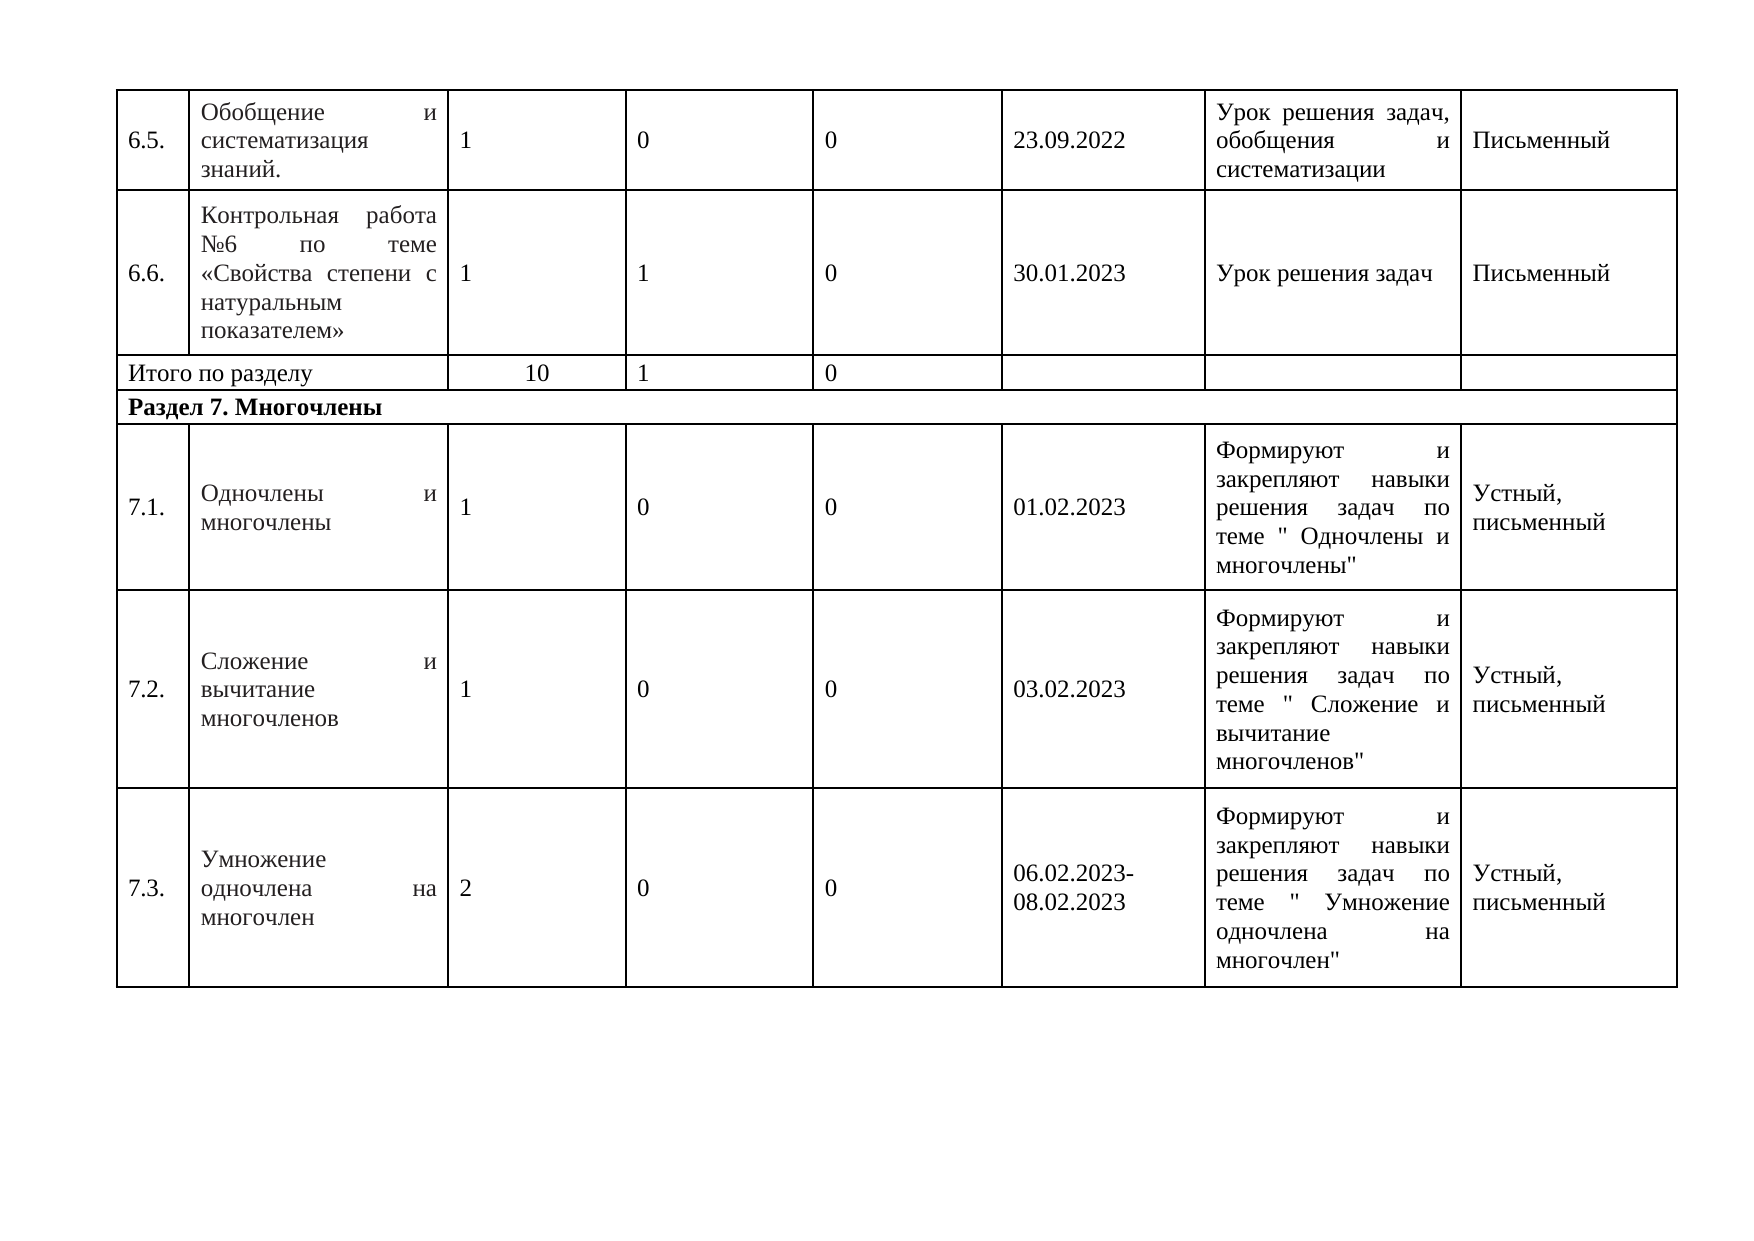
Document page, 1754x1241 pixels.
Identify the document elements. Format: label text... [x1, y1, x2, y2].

table_cell 0 [814, 591, 1001, 787]
table_cell 0 [814, 425, 1001, 589]
table_cell Устный, письменный [1462, 425, 1676, 589]
table_cell 03.02.2023 [1003, 591, 1204, 787]
table_cell [1003, 356, 1204, 389]
table_cell Устный, письменный [1462, 591, 1676, 787]
table_cell 1 [627, 356, 812, 389]
table_cell Контрольная работа №6 по теме «Свойства степени с натуральным показателем» [190, 191, 447, 354]
table_cell Устный, письменный [1462, 789, 1676, 986]
table_cell Формируют и закрепляют навыки решения задач по теме " Умножение одночлена на многочлен" [1206, 789, 1460, 986]
table_cell Формируют и закрепляют навыки решения задач по теме " Одночлены и многочлены" [1206, 425, 1460, 589]
table_cell 7.1. [118, 425, 188, 589]
table_cell 0 [627, 91, 812, 189]
table_cell 1 [449, 191, 625, 354]
table_cell 7.2. [118, 591, 188, 787]
table_cell Итого по разделу [118, 356, 447, 389]
table_cell Умножение одночлена на многочлен [190, 789, 447, 986]
table_cell 0 [627, 789, 812, 986]
table_cell 1 [627, 191, 812, 354]
table_cell 0 [814, 191, 1001, 354]
table_cell Раздел 7. Многочлены [118, 391, 1676, 423]
table_cell Одночлены и многочлены [190, 425, 447, 589]
table_cell 7.3. [118, 789, 188, 986]
table_cell Урок решения задач, обобщения и систематизации [1206, 91, 1460, 189]
table_cell [1206, 356, 1460, 389]
table_cell [1462, 356, 1676, 389]
table_cell 1 [449, 425, 625, 589]
table_cell Формируют и закрепляют навыки решения задач по теме " Сложение и вычитание многочленов" [1206, 591, 1460, 787]
table_cell 0 [814, 789, 1001, 986]
table_cell 6.6. [118, 191, 188, 354]
table_cell 01.02.2023 [1003, 425, 1204, 589]
table_cell 0 [814, 356, 1001, 389]
table_cell 10 [449, 356, 625, 389]
table_cell Сложение и вычитание многочленов [190, 591, 447, 787]
table_cell Письменный [1462, 91, 1676, 189]
table_cell 0 [627, 425, 812, 589]
table_cell 06.02.2023- 08.02.2023 [1003, 789, 1204, 986]
table_cell Письменный [1462, 191, 1676, 354]
table_cell 1 [449, 91, 625, 189]
table_cell Урок решения задач [1206, 191, 1460, 354]
table_cell 0 [814, 91, 1001, 189]
table_cell 6.5. [118, 91, 188, 189]
table_cell Обобщение и систематизация знаний. [190, 91, 447, 189]
table_cell 23.09.2022 [1003, 91, 1204, 189]
table_cell 0 [627, 591, 812, 787]
table_cell 1 [449, 591, 625, 787]
table_cell 30.01.2023 [1003, 191, 1204, 354]
table_cell 2 [449, 789, 625, 986]
